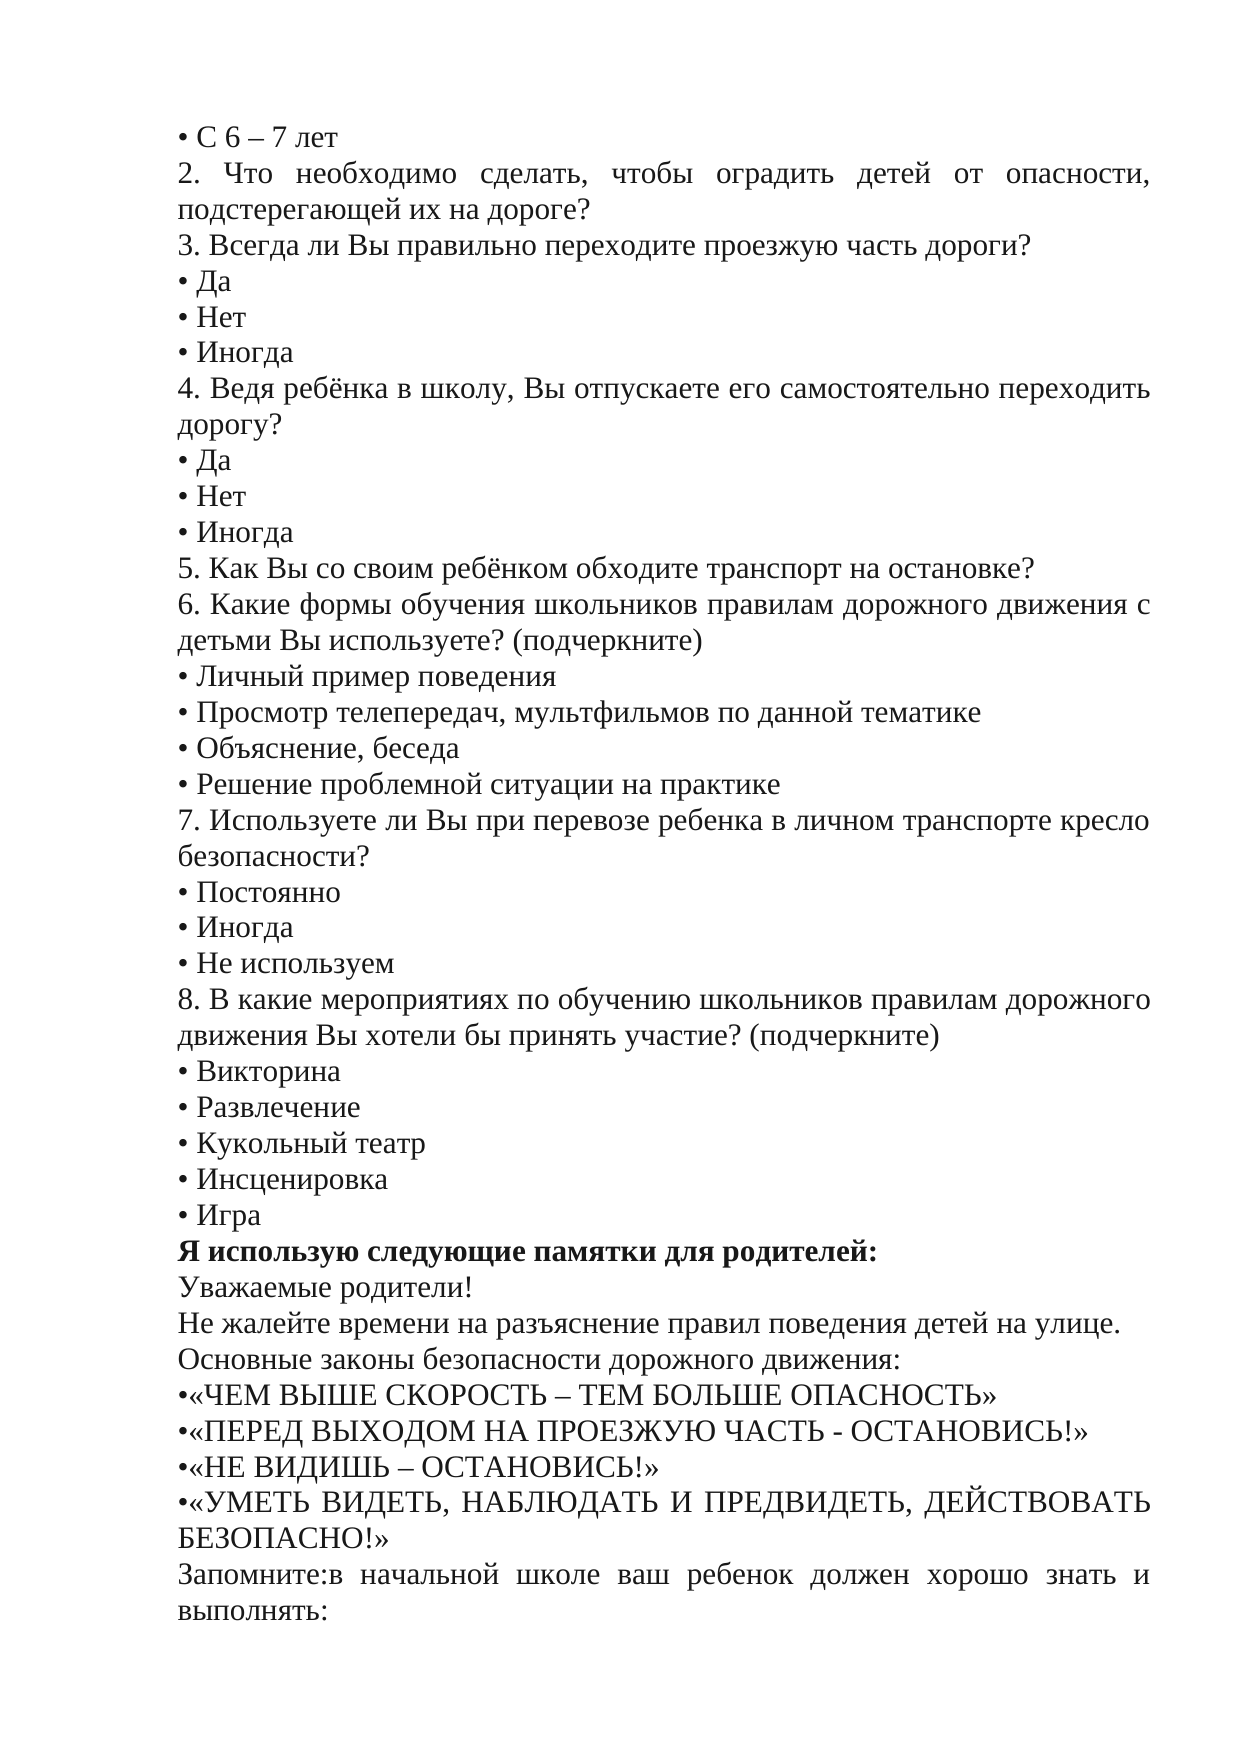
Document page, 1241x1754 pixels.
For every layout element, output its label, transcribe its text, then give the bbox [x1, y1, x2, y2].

text • Да [177, 442, 1152, 477]
text •«ЧЕМ ВЫШЕ СКОРОСТЬ – ТЕМ БОЛЬШЕ ОПАСНОСТЬ» [177, 1376, 1152, 1412]
text • Решение проблемной ситуации на практике [177, 765, 1152, 801]
text •«УМЕТЬ ВИДЕТЬ, НАБЛЮДАТЬ И ПРЕДВИДЕТЬ, ДЕЙСТВОВАТЬ БЕЗОПАСНО!» [177, 1484, 1152, 1556]
text Основные законы безопасности дорожного движения: [177, 1340, 1152, 1376]
text • Просмотр телепередач, мультфильмов по данной тематике [177, 693, 1152, 729]
text Не жалейте времени на разъяснение правил поведения детей на улице. [177, 1304, 1152, 1340]
text •«НЕ ВИДИШЬ – ОСТАНОВИСЬ!» [177, 1448, 1152, 1484]
text Я использую следующие памятки для родителей: [177, 1232, 1152, 1268]
text • Викторина [177, 1052, 1152, 1088]
text Уважаемые родители! [177, 1268, 1152, 1304]
text • Кукольный театр [177, 1124, 1152, 1160]
text 3. Всегда ли Вы правильно переходите проезжую часть дороги? [177, 226, 1152, 262]
text • Объяснение, беседа [177, 729, 1152, 765]
text Запомните:в начальной школе ваш ребенок должен хорошо знать и выполнять: [177, 1556, 1152, 1627]
text • Постоянно [177, 873, 1152, 909]
text 2. Что необходимо сделать, чтобы оградить детей от опасности, подстерегающей их на дороге? [177, 154, 1152, 226]
text 6. Какие формы обучения школьников правилам дорожного движения с детьми Вы используете? (подчеркните) [177, 585, 1152, 657]
text 4. Ведя ребёнка в школу, Вы отпускаете его самостоятельно переходить дорогу? [177, 370, 1152, 442]
text • Игра [177, 1196, 1152, 1232]
text • С 6 – 7 лет [177, 118, 1152, 154]
text •«ПЕРЕД ВЫХОДОМ НА ПРОЕЗЖУЮ ЧАСТЬ - ОСТАНОВИСЬ!» [177, 1412, 1152, 1448]
text • Иногда [177, 909, 1152, 945]
text • Нет [177, 477, 1152, 513]
text 5. Как Вы со своим ребёнком обходите транспорт на остановке? [177, 549, 1152, 585]
text • Иногда [177, 334, 1152, 370]
text • Инсценировка [177, 1160, 1152, 1196]
text • Развлечение [177, 1088, 1152, 1124]
text • Нет [177, 298, 1152, 334]
text • Да [177, 262, 1152, 298]
text • Иногда [177, 513, 1152, 549]
text • Не используем [177, 945, 1152, 981]
text • Личный пример поведения [177, 657, 1152, 693]
text 7. Используете ли Вы при перевозе ребенка в личном транспорте кресло безопасности? [177, 801, 1152, 873]
text 8. В какие мероприятиях по обучению школьников правилам дорожного движения Вы хотели бы принять участие? (подчеркните) [177, 981, 1152, 1052]
